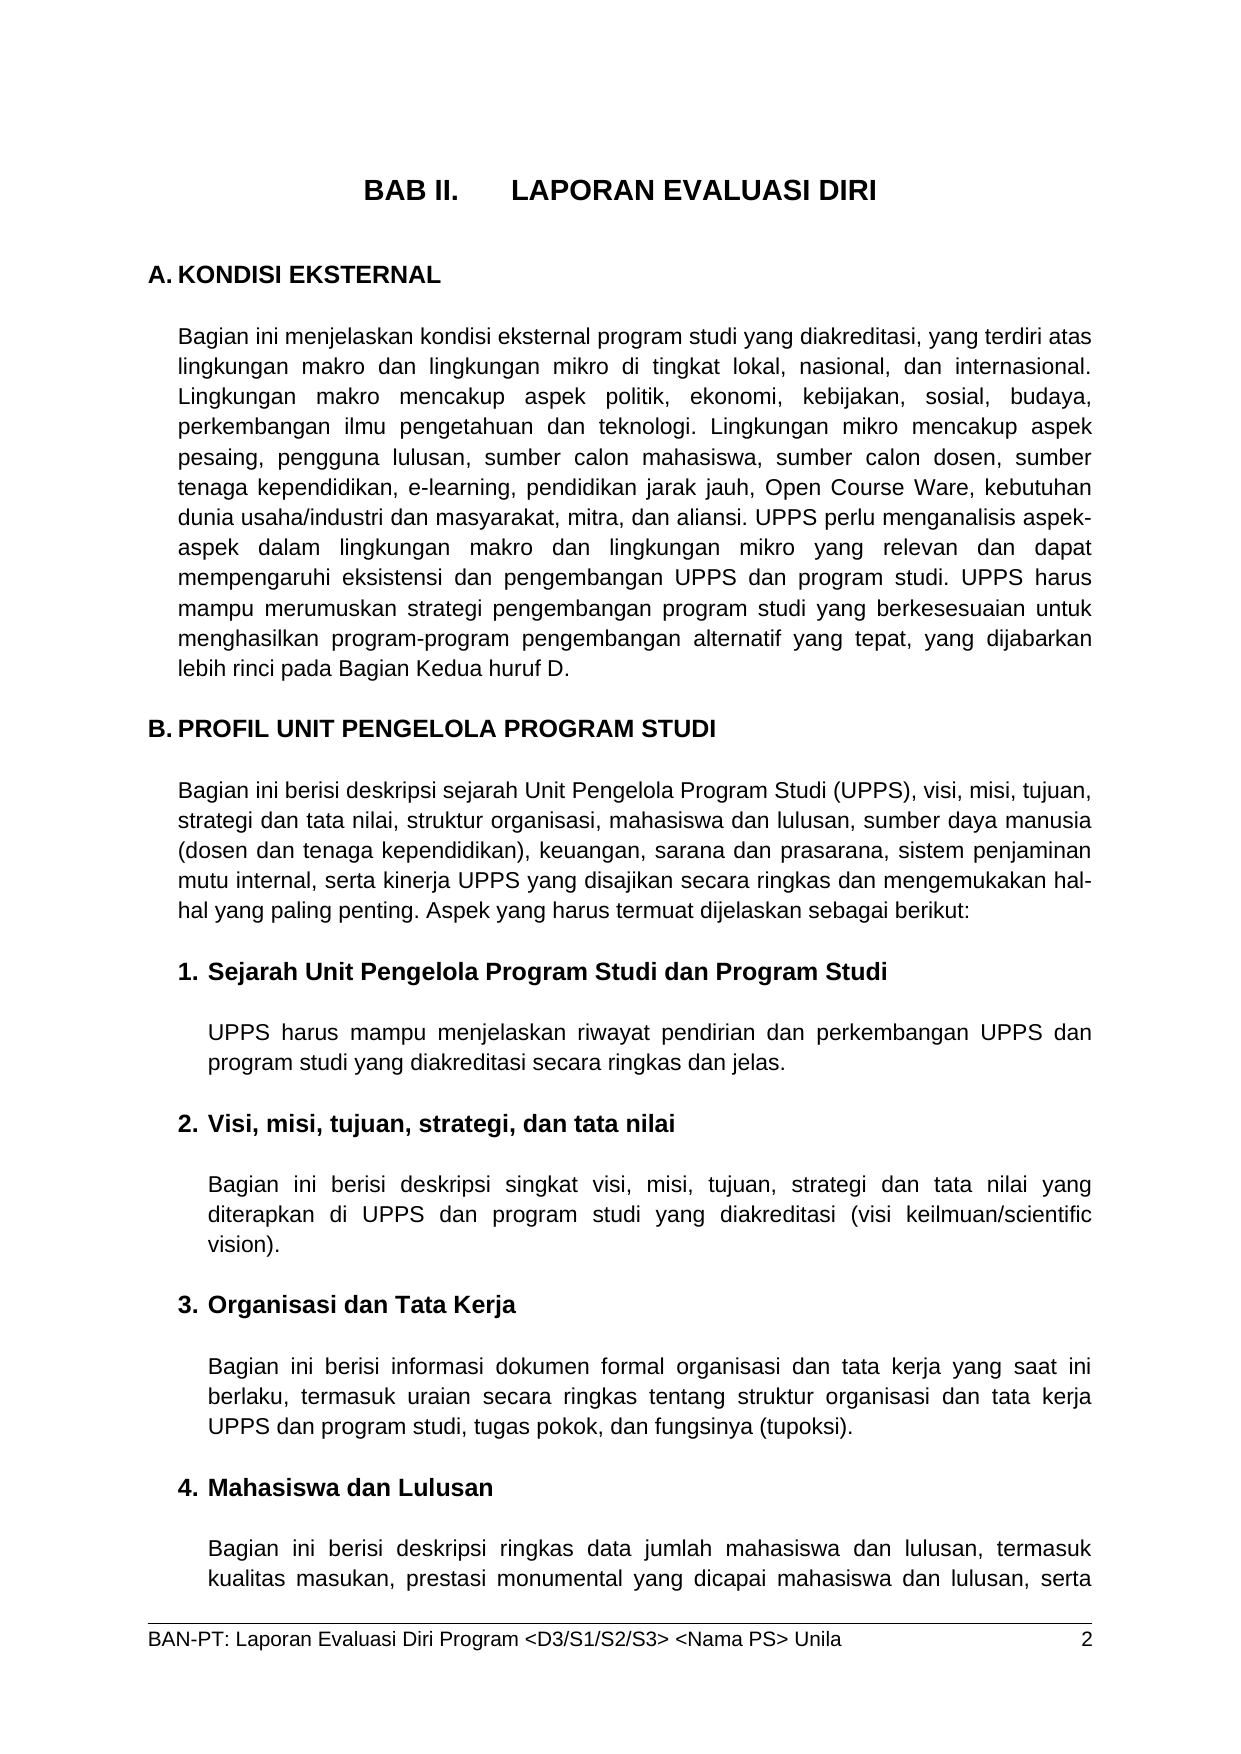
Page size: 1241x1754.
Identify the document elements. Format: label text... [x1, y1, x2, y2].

subtitle 4. Mahasiswa dan Lulusan [178, 1472, 1092, 1501]
text Bagian ini menjelaskan kondisi eksternal program studi yang diakreditasi, yang terdiri atas lingkungan makro dan lingkungan mikro di tingkat lokal, nasional, dan internasional. Lingkungan makro mencakup aspek politik, ekonomi, kebijakan, sosial, budaya, perkembangan ilmu pengetahuan dan teknologi. Lingkungan mikro mencakup aspek pesaing, pengguna lulusan, sumber calon mahasiswa, sumber calon dosen, sumber tenaga kependidikan, e-learning, pendidikan jarak jauh, Open Course Ware, kebutuhan dunia usaha/industri dan masyarakat, mitra, dan aliansi. UPPS perlu menganalisis aspek-aspek dalam lingkungan makro dan lingkungan mikro yang relevan dan dapat mempengaruhi eksistensi dan pengembangan UPPS dan program studi. UPPS harus mampu merumuskan strategi pengembangan program studi yang berkesesuaian untuk menghasilkan program-program pengembangan alternatif yang tepat, yang dijabarkan lebih rinci pada Bagian Kedua huruf D. [178, 323, 1092, 681]
text UPPS harus mampu menjelaskan riwayat pendirian dan perkembangan UPPS dan program studi yang diakreditasi secara ringkas dan jelas. [208, 1019, 1092, 1076]
text Bagian ini berisi deskripsi singkat visi, misi, tujuan, strategi dan tata nilai yang diterapkan di UPPS dan program studi yang diakreditasi (visi keilmuan/scientific vision). [208, 1171, 1092, 1257]
subtitle 1. Sejarah Unit Pengelola Program Studi dan Program Studi [178, 957, 1092, 986]
subtitle BAB II. LAPORAN EVALUASI DIRI [148, 173, 1092, 206]
subtitle B. PROFIL UNIT PENGELOLA PROGRAM STUDI [148, 714, 1092, 743]
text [208, 1535, 1092, 1591]
text Bagian ini berisi informasi dokumen formal organisasi dan tata kerja yang saat ini berlaku, termasuk uraian secara ringkas tentang struktur organisasi dan tata kerja UPPS dan program studi, tugas pokok, dan fungsinya (tupoksi). [208, 1353, 1092, 1439]
subtitle A. KONDISI EKSTERNAL [148, 261, 1092, 289]
text Bagian ini berisi deskripsi sejarah Unit Pengelola Program Studi (UPPS), visi, misi, tujuan, strategi dan tata nilai, struktur organisasi, mahasiswa dan lulusan, sumber daya manusia (dosen dan tenaga kependidikan), keuangan, sarana dan prasarana, sistem penjaminan mutu internal, serta kinerja UPPS yang disajikan secara ringkas dan mengemukakan hal-hal yang paling penting. Aspek yang harus termuat dijelaskan sebagai berikut: [178, 777, 1092, 924]
subtitle 2. Visi, misi, tujuan, strategi, dan tata nilai [178, 1108, 1092, 1137]
subtitle 3. Organisasi dan Tata Kerja [178, 1291, 1092, 1319]
